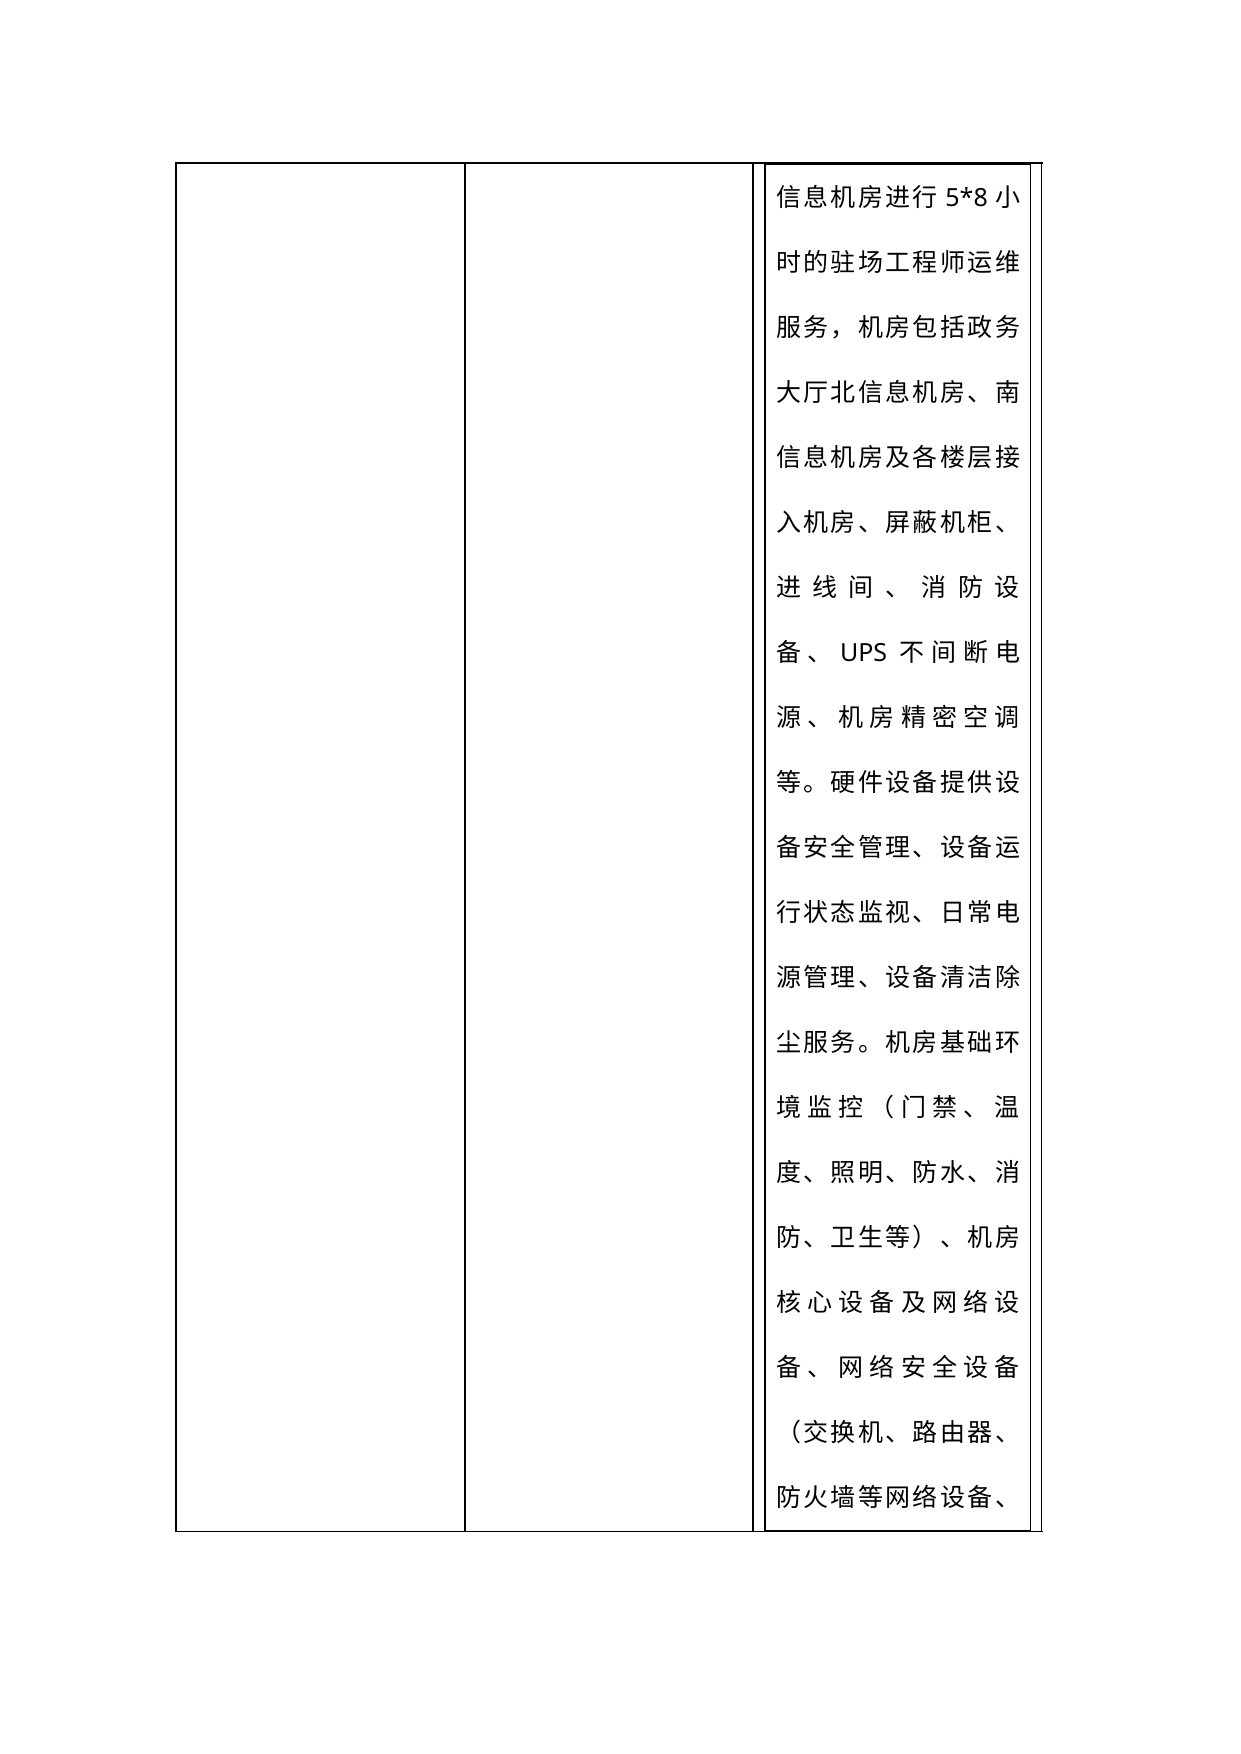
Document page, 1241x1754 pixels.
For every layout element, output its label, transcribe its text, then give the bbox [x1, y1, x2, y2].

table_cell [766, 165, 1030, 1530]
table_cell ▲ [466, 164, 752, 1531]
table_cell [754, 164, 764, 1531]
table_cell [1031, 164, 1041, 1531]
table_cell 1 [177, 164, 464, 1531]
